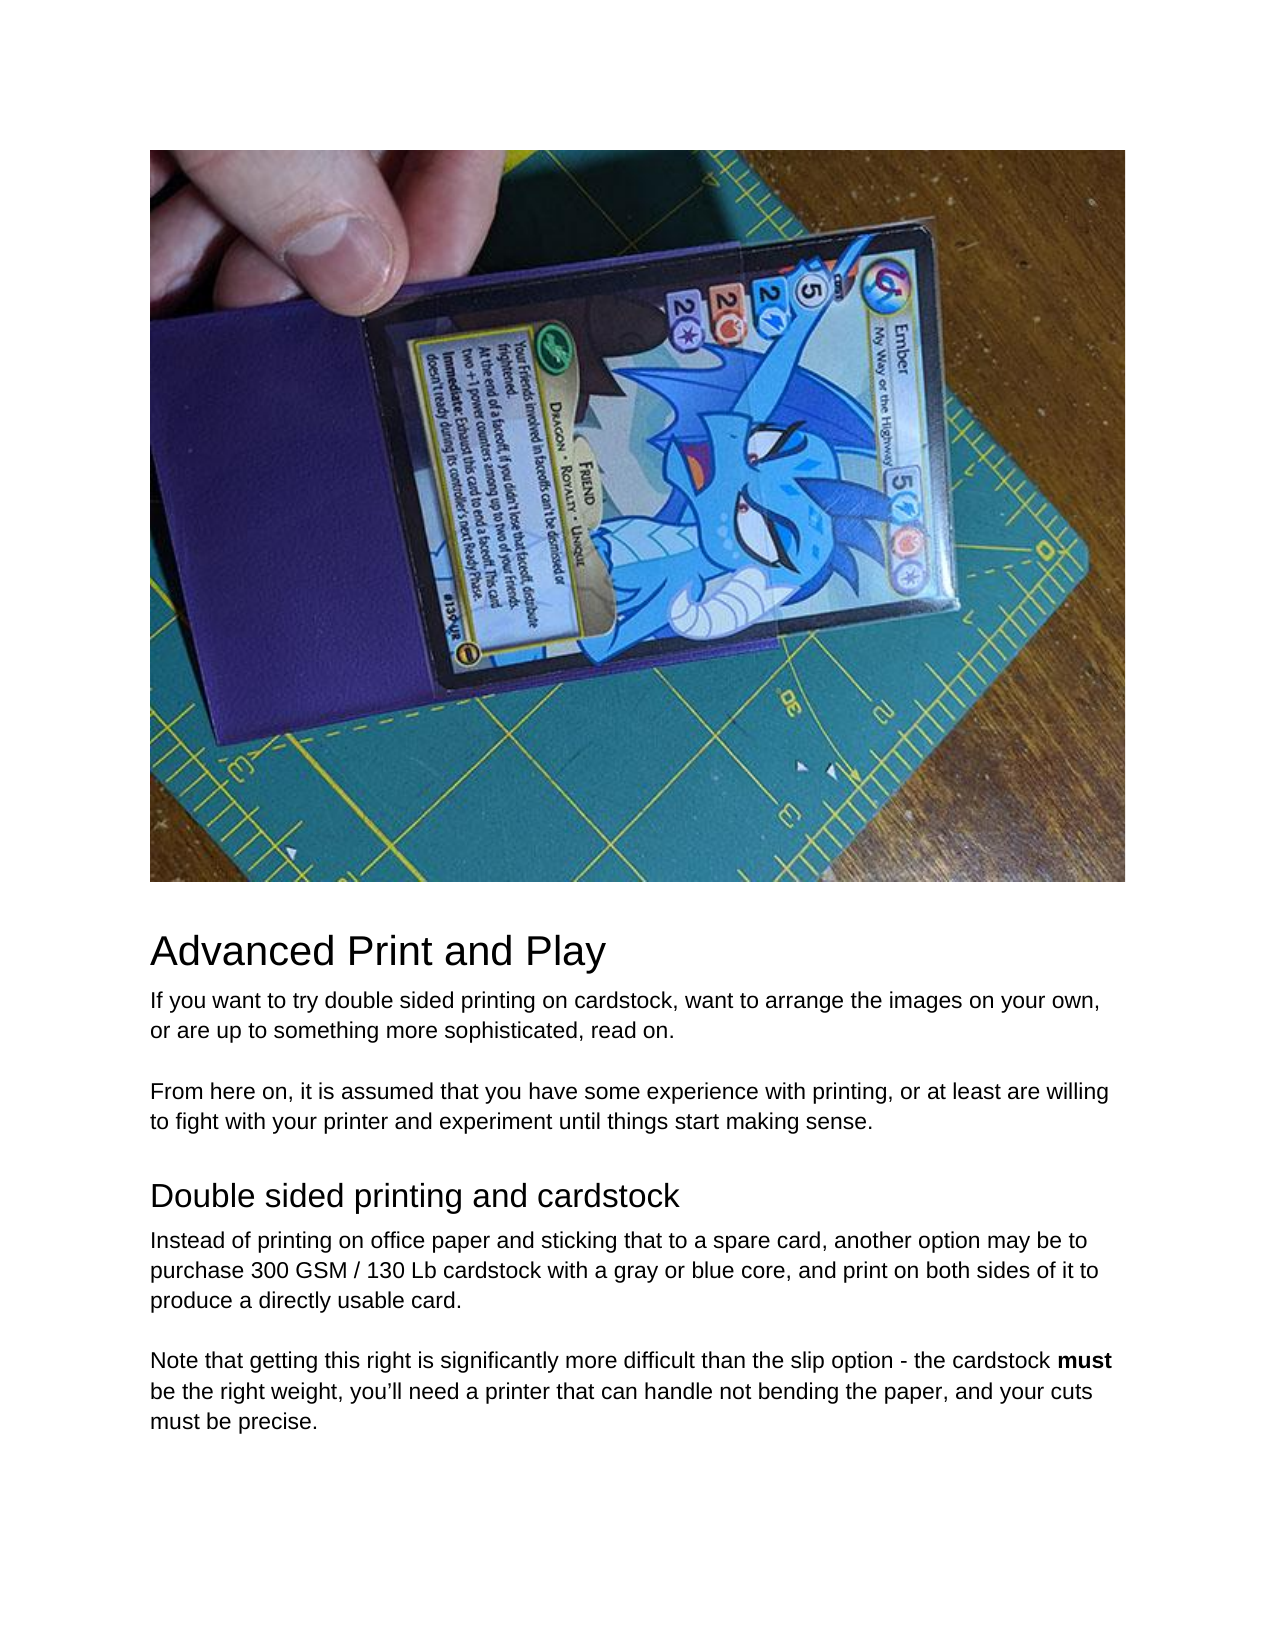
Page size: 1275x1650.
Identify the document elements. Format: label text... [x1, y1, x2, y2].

text Instead of printing on office paper and sticking that to a spare card, another option may be to purchase 300 GSM / 130 Lb cardstock with a gray or blue core, and print on both sides of it to produce a directly usable card. [150, 1227, 1125, 1313]
text If you want to try double sided printing on cardstock, want to arrange the images on your own, or are up to something more sophisticated, read on. [150, 987, 1125, 1044]
text Note that getting this right is significantly more difficult than the slip option - the cardstock must be the right weight, you’ll need a printer that can handle not bending the paper, and your cuts must be precise. [150, 1347, 1125, 1434]
subtitle Advanced Print and Play [150, 927, 1125, 975]
picture [150, 150, 1125, 882]
text From here on, it is assumed that you have some experience with printing, or at least are willing to fight with your printer and experiment until things start making sense. [150, 1078, 1125, 1134]
subtitle Double sided printing and cardstock [150, 1176, 1125, 1214]
